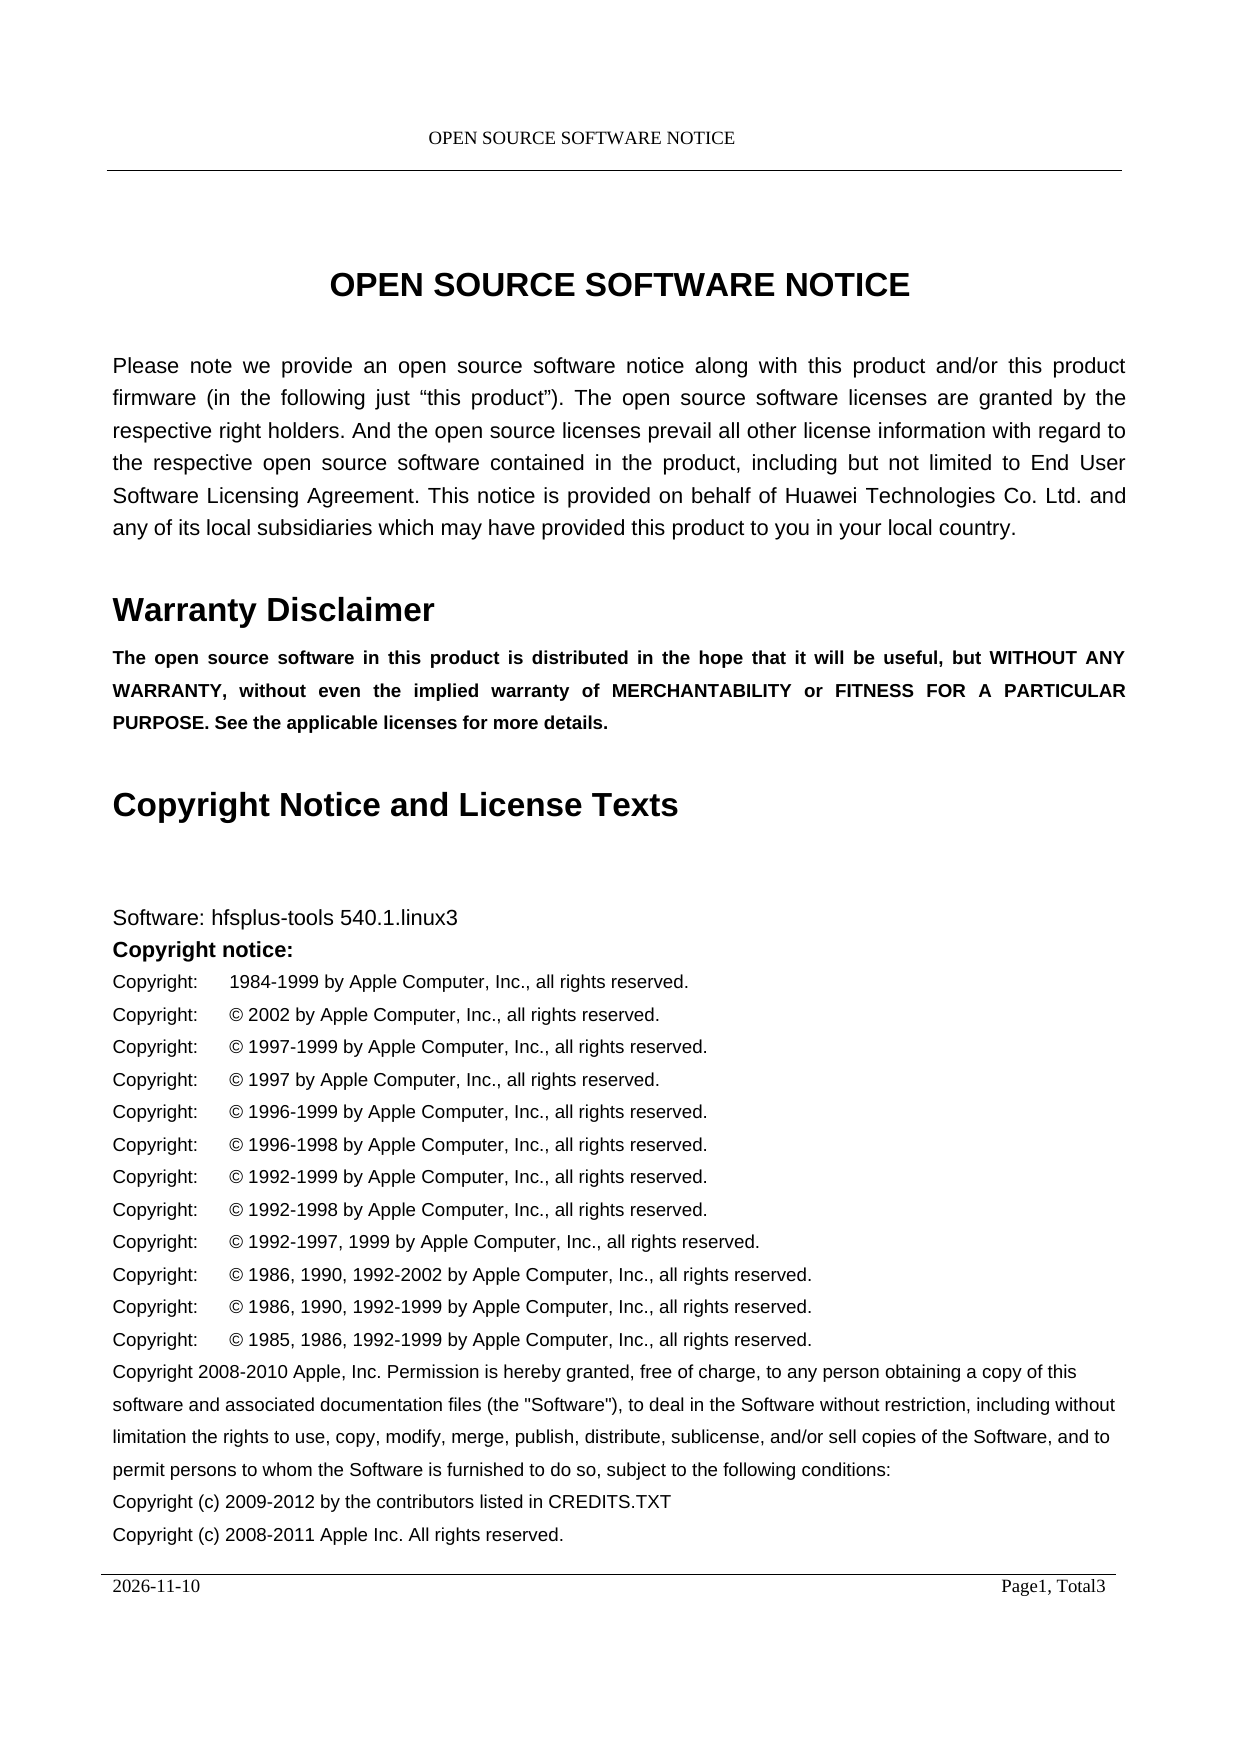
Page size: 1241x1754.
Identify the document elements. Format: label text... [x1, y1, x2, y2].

text Copyright: © 1985, 1986, 1992-1999 by Apple Computer, Inc., all rights reserved. [112, 1323, 1128, 1356]
text Copyright: © 1992-1997, 1999 by Apple Computer, Inc., all rights reserved. [112, 1226, 1128, 1258]
text OPEN SOURCE SOFTWARE NOTICE [112, 251, 1128, 316]
text Copyright: © 2002 by Apple Computer, Inc., all rights reserved. [112, 998, 1128, 1031]
text Copyright notice: [112, 933, 1128, 966]
text Copyright: © 1986, 1990, 1992-1999 by Apple Computer, Inc., all rights reserved. [112, 1291, 1128, 1323]
text Copyright: © 1997 by Apple Computer, Inc., all rights reserved. [112, 1063, 1128, 1096]
text Copyright: © 1996-1998 by Apple Computer, Inc., all rights reserved. [112, 1128, 1128, 1161]
text Copyright: © 1992-1998 by Apple Computer, Inc., all rights reserved. [112, 1193, 1128, 1226]
text The open source software in this product is distributed in the hope that it will be useful, but WITHOUT ANY WARRANTY, without even the implied warranty of MERCHANTABILITY or FITNESS FOR A PARTICULAR PURPOSE. See the applicable licenses for more details. [112, 641, 1128, 739]
text Warranty Disclaimer [112, 576, 1128, 641]
text Copyright Notice and License Texts [112, 771, 1128, 836]
text Software: hfsplus-tools 540.1.linux3 [112, 901, 1128, 933]
text Copyright: 1984-1999 by Apple Computer, Inc., all rights reserved. [112, 966, 1128, 998]
text Copyright (c) 2008-2011 Apple Inc. All rights reserved. [112, 1518, 1128, 1551]
text Copyright: © 1996-1999 by Apple Computer, Inc., all rights reserved. [112, 1096, 1128, 1128]
text Copyright 2008-2010 Apple, Inc. Permission is hereby granted, free of charge, to any person obtaining a copy of this software and associated documentation files (the "Software"), to deal in the Software without restriction, including without limitation the rights to use, copy, modify, merge, publish, distribute, sublicense, and/or sell copies of the Software, and to permit persons to whom the Software is furnished to do so, subject to the following conditions: [112, 1356, 1128, 1486]
text Please note we provide an open source software notice along with this product and/or this product firmware (in the following just “this product”). The open source software licenses are granted by the respective right holders. And the open source licenses prevail all other license information with regard to the respective open source software contained in the product, including but not limited to End User Software Licensing Agreement. This notice is provided on behalf of Huawei Technologies Co. Ltd. and any of its local subsidiaries which may have provided this product to you in your local country. [112, 349, 1128, 544]
text Copyright (c) 2009-2012 by the contributors listed in CREDITS.TXT [112, 1486, 1128, 1518]
text Copyright: © 1992-1999 by Apple Computer, Inc., all rights reserved. [112, 1161, 1128, 1193]
text Copyright: © 1986, 1990, 1992-2002 by Apple Computer, Inc., all rights reserved. [112, 1258, 1128, 1291]
text Copyright: © 1997-1999 by Apple Computer, Inc., all rights reserved. [112, 1031, 1128, 1063]
